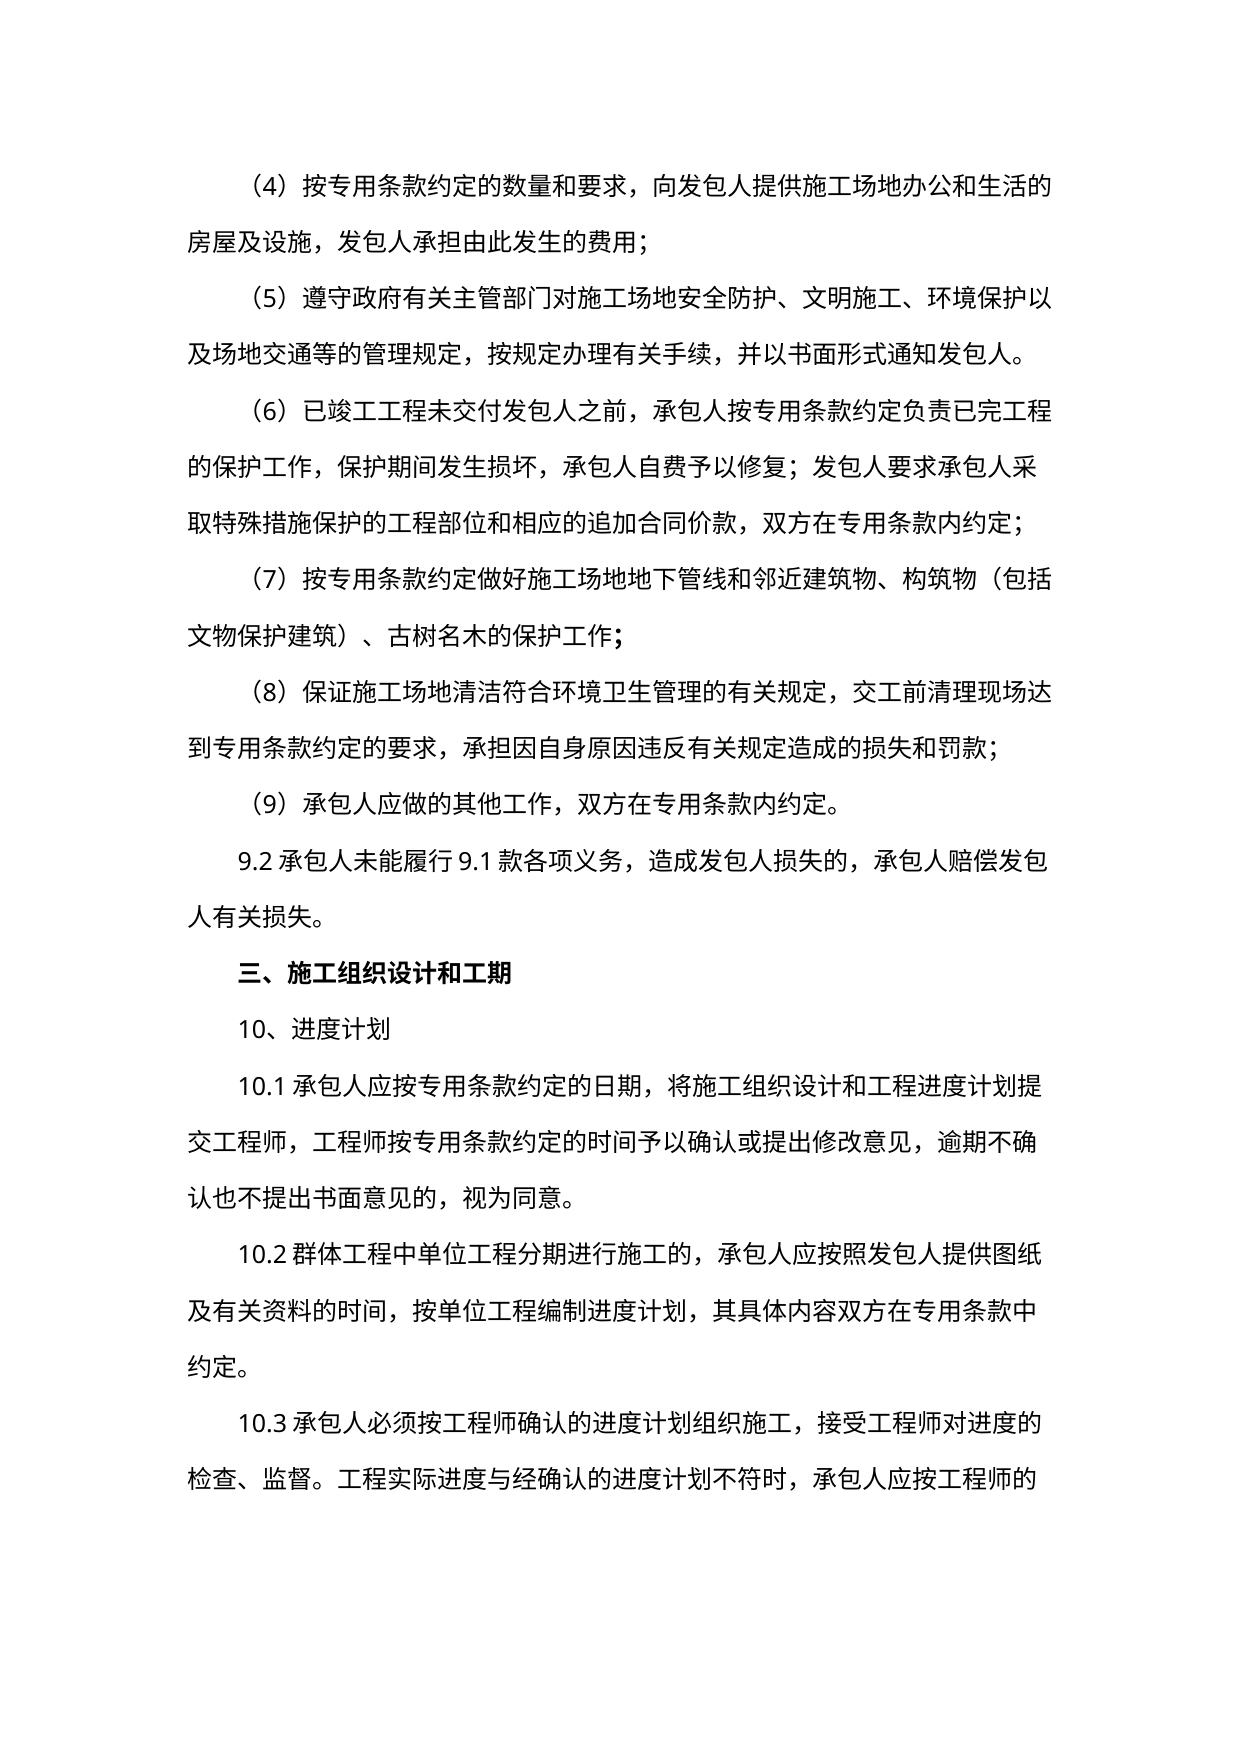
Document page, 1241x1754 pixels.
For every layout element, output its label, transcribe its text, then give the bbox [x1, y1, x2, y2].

text （4）按专用条款约定的数量和要求，向发包人提供施工场地办公和生活的房屋及设施，发包人承担由此发生的费用； [187, 150, 1053, 262]
text 9.2承包人未能履行9.1款各项义务，造成发包人损失的，承包人赔偿发包人有关损失。 [187, 825, 1053, 937]
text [187, 1387, 1053, 1500]
text （9）承包人应做的其他工作，双方在专用条款内约定。 [187, 769, 1053, 825]
text （5）遵守政府有关主管部门对施工场地安全防护、文明施工、环境保护以及场地交通等的管理规定，按规定办理有关手续，并以书面形式通知发包人。 [187, 262, 1053, 375]
text 10、进度计划 [187, 994, 1053, 1050]
text 10.2群体工程中单位工程分期进行施工的，承包人应按照发包人提供图纸及有关资料的时间，按单位工程编制进度计划，其具体内容双方在专用条款中约定。 [187, 1219, 1053, 1387]
text 10.1承包人应按专用条款约定的日期，将施工组织设计和工程进度计划提交工程师，工程师按专用条款约定的时间予以确认或提出修改意见，逾期不确认也不提出书面意见的，视为同意。 [187, 1050, 1053, 1219]
text （8）保证施工场地清洁符合环境卫生管理的有关规定，交工前清理现场达到专用条款约定的要求，承担因自身原因违反有关规定造成的损失和罚款； [187, 656, 1053, 769]
text 三、施工组织设计和工期 [187, 937, 1053, 994]
text （6）已竣工工程未交付发包人之前，承包人按专用条款约定负责已完工程的保护工作，保护期间发生损坏，承包人自费予以修复；发包人要求承包人采取特殊措施保护的工程部位和相应的追加合同价款，双方在专用条款内约定； [187, 375, 1053, 544]
text （7）按专用条款约定做好施工场地地下管线和邻近建筑物、构筑物（包括文物保护建筑）、古树名木的保护工作； [187, 544, 1053, 656]
